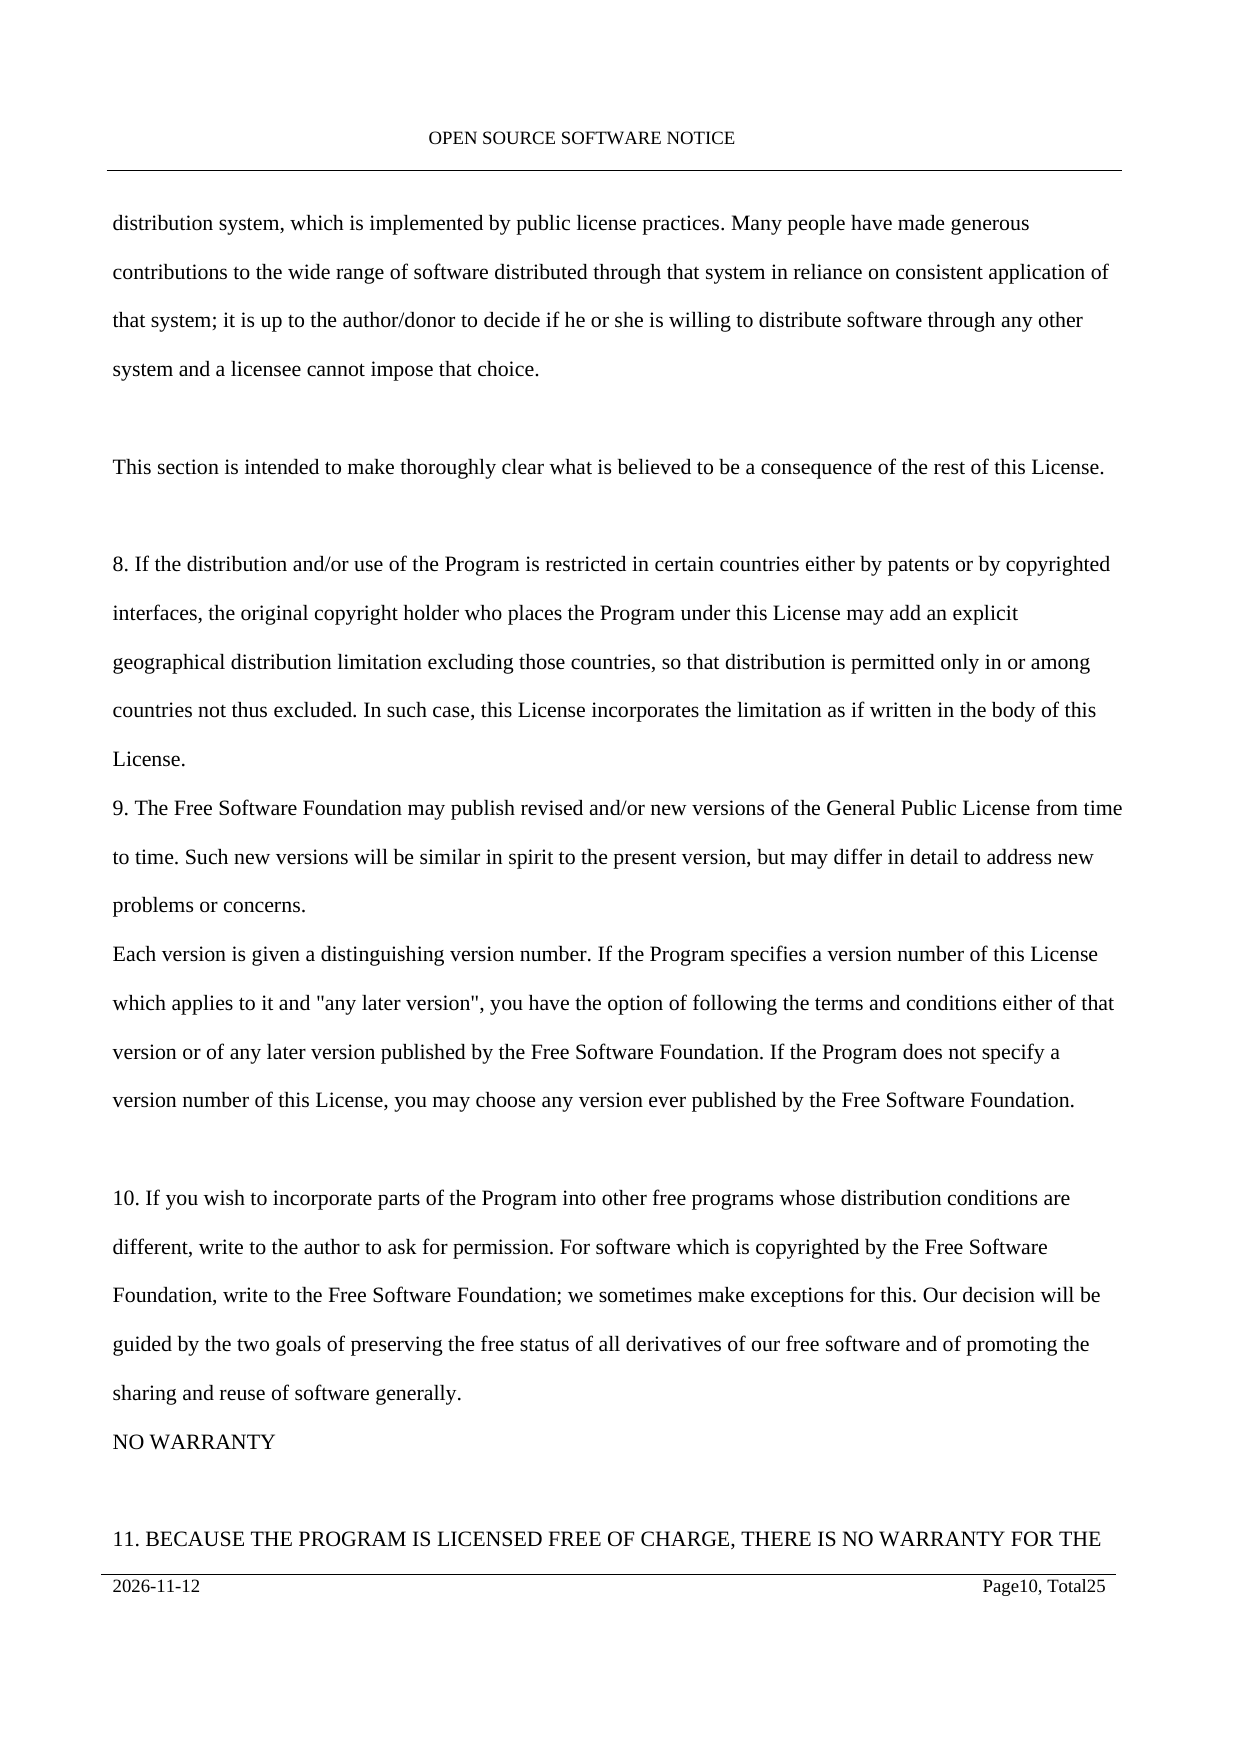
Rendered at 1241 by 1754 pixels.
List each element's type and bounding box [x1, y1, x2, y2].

text [112, 206, 1128, 1555]
